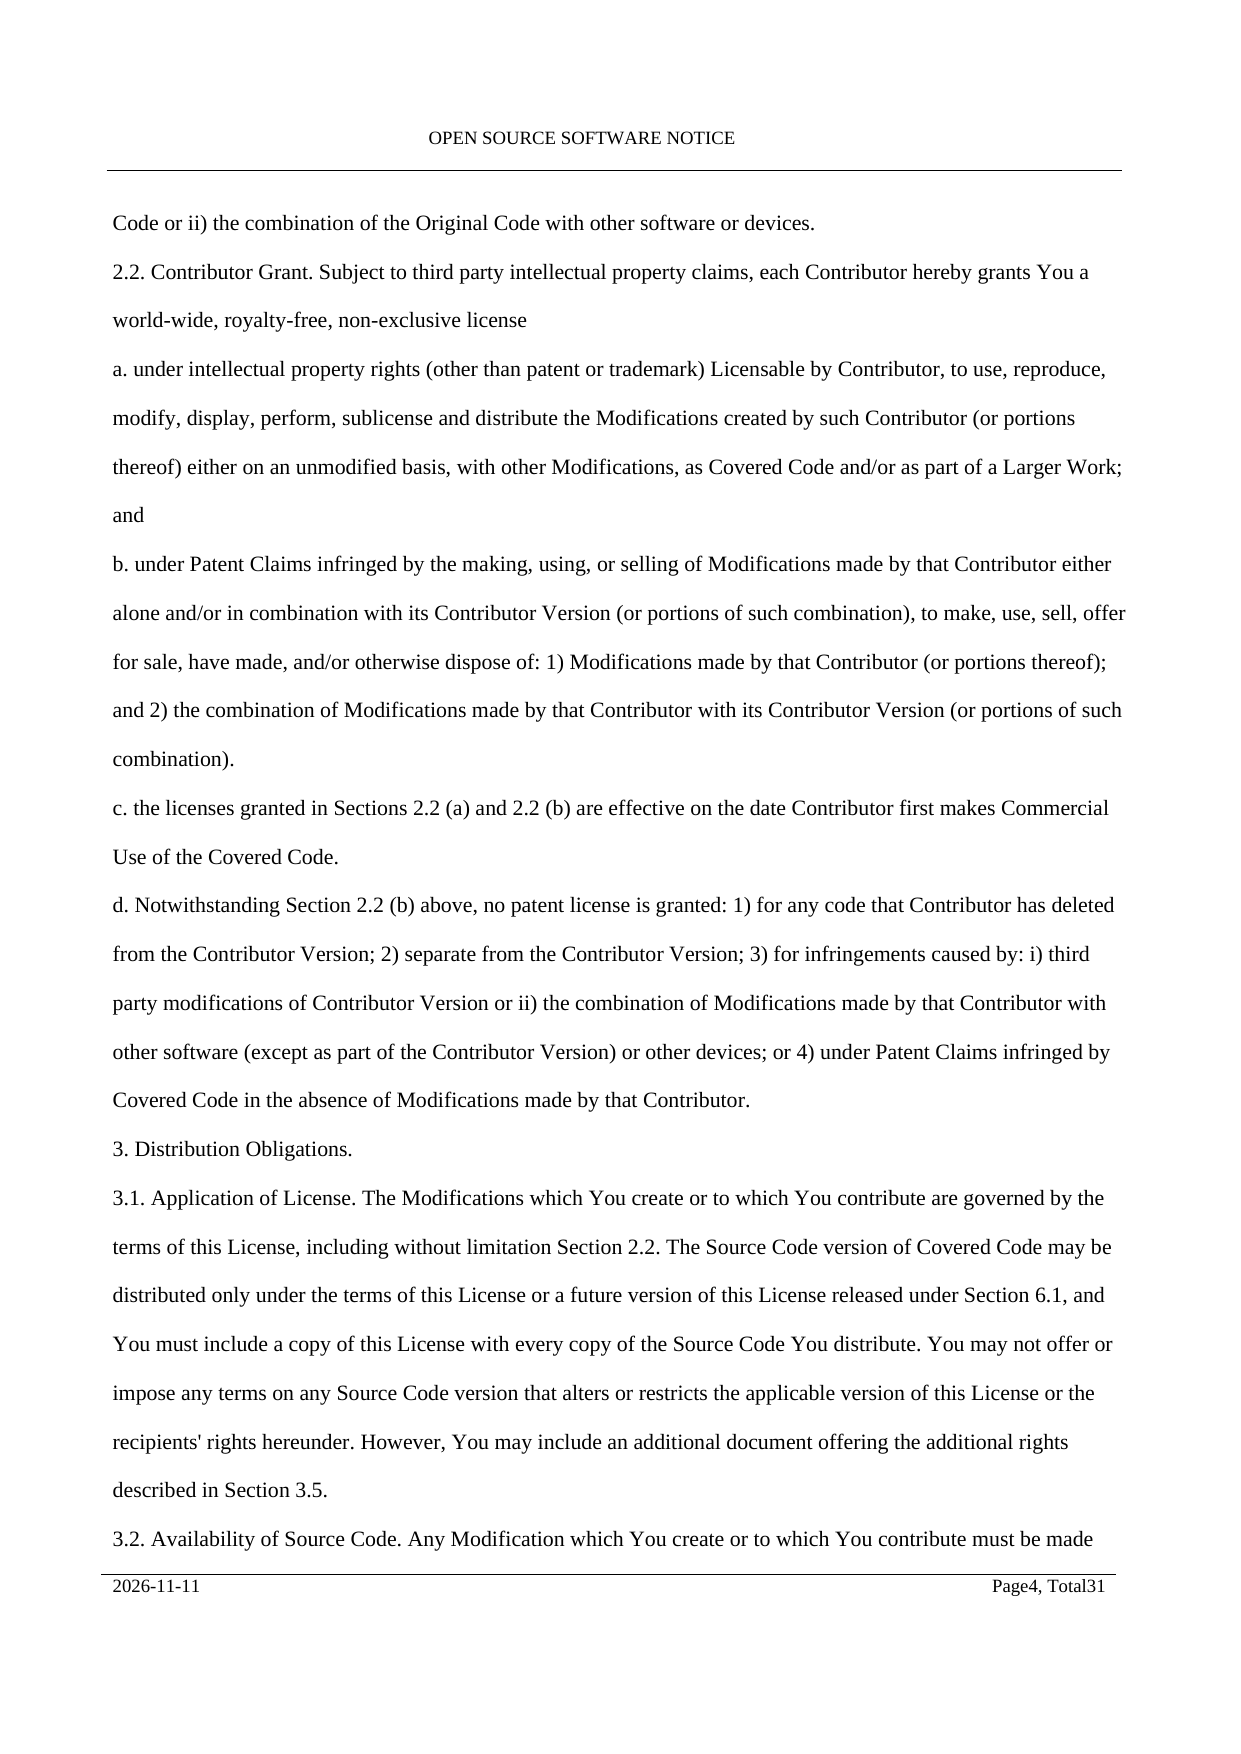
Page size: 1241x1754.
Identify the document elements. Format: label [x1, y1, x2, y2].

text [112, 206, 1128, 1555]
